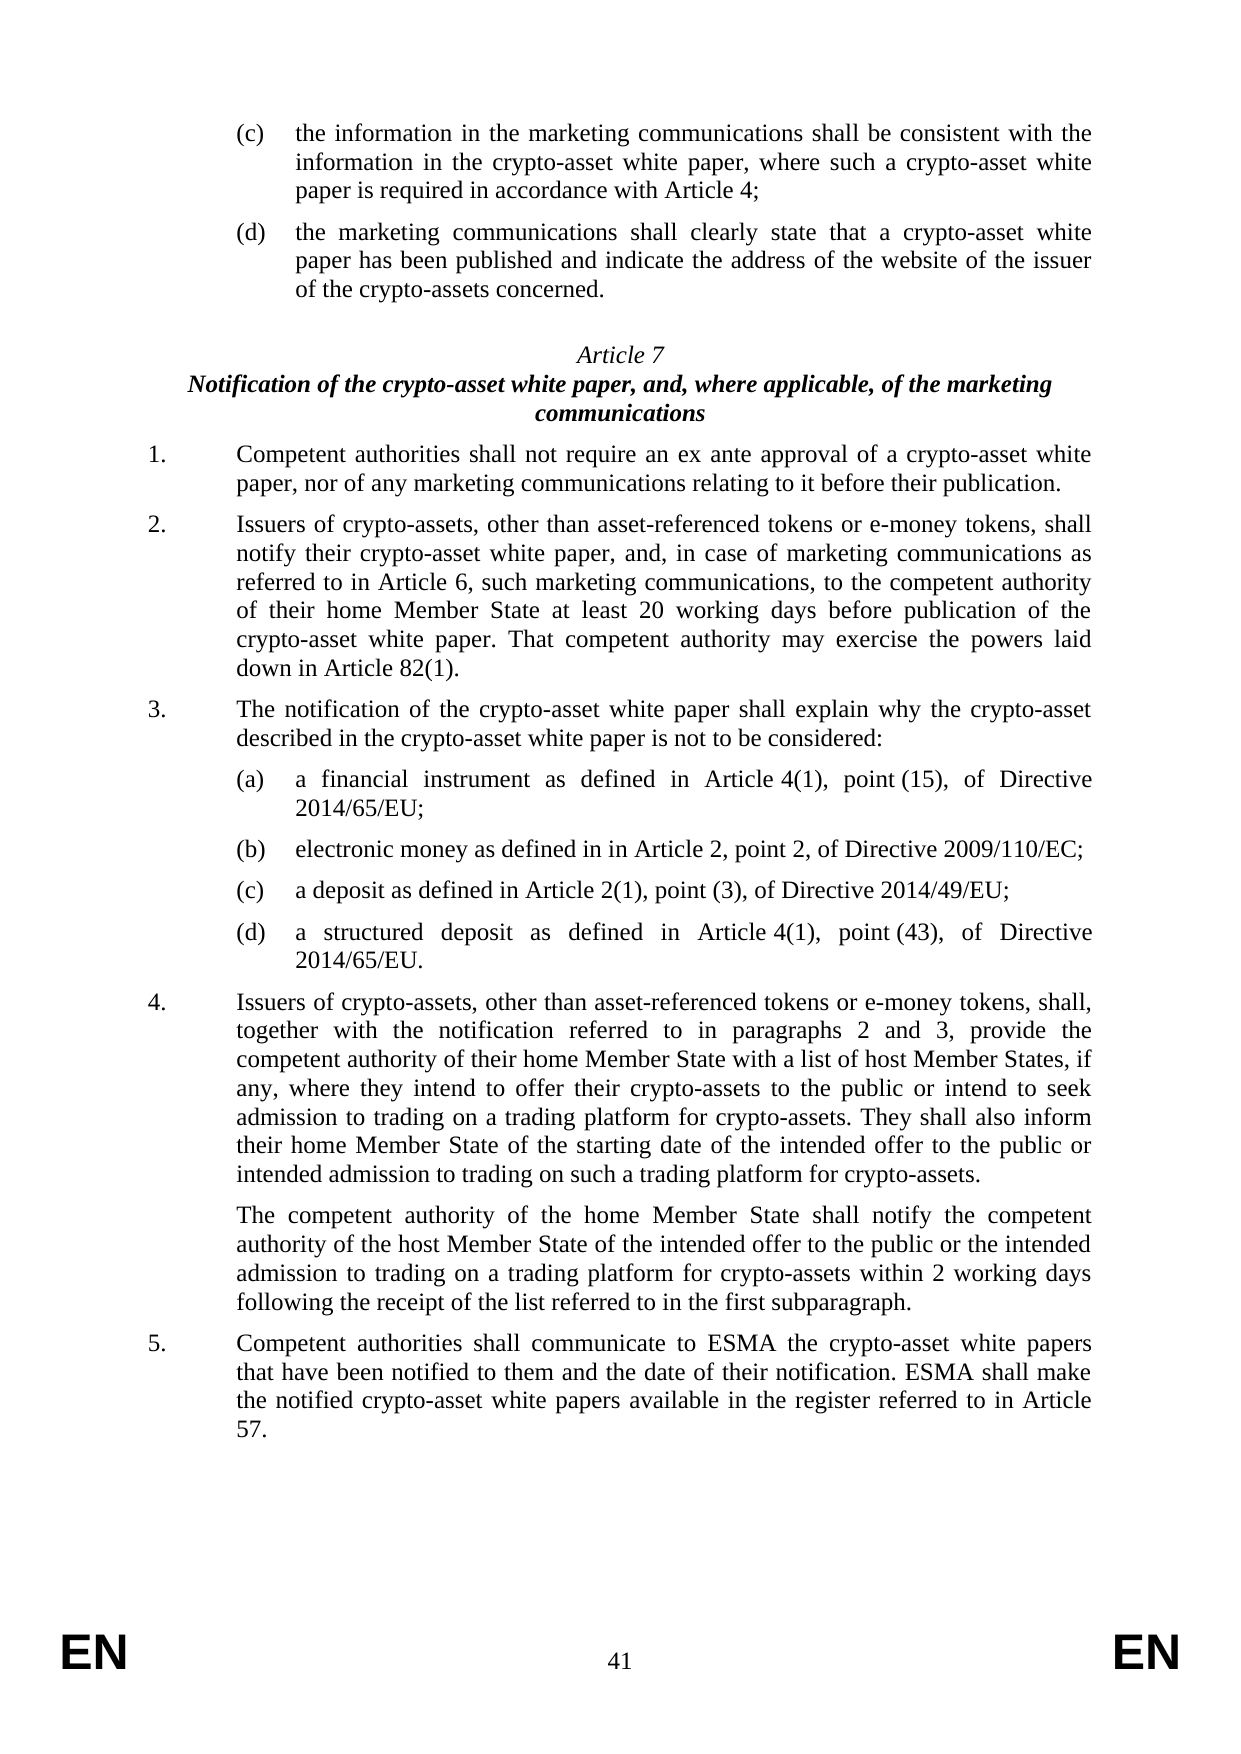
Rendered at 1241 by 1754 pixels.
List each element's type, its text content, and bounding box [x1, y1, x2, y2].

text Article 7 Notification of the crypto-asset white paper, and, where applicable, of the marketing communications [148, 341, 1093, 427]
text The competent authority of the home Member State shall notify the competent authority of the host Member State of the intended offer to the public or the intended admission to trading on a trading platform for crypto-assets within 2 working days following the receipt of the list referred to in the first subparagraph. [236, 1201, 1093, 1316]
text 5. Competent authorities shall communicate to ESMA the crypto-asset white papers that have been notified to them and the date of their notification. ESMA shall make the notified crypto-asset white papers available in the register referred to in Article 57. [148, 1328, 1093, 1443]
text 3. The notification of the crypto-asset white paper shall explain why the crypto-asset described in the crypto-asset white paper is not to be considered: [148, 694, 1093, 752]
text (d) a structured deposit as defined in Article 4(1), point (43), of Directive 2014/65/EU. [236, 917, 1093, 974]
text 2. Issuers of crypto-assets, other than asset-referenced tokens or e-money tokens, shall notify their crypto-asset white paper, and, in case of marketing communications as referred to in Article 6, such marketing communications, to the competent authority of their home Member State at least 20 working days before publication of the crypto-asset white paper. That competent authority may exercise the powers laid down in Article 82(1). [148, 509, 1093, 682]
text 1. Competent authorities shall not require an ex ante approval of a crypto-asset white paper, nor of any marketing communications relating to it before their publication. [148, 439, 1093, 497]
text 4. Issuers of crypto-assets, other than asset-referenced tokens or e-money tokens, shall, together with the notification referred to in paragraphs 2 and 3, provide the competent authority of their home Member State with a list of host Member States, if any, where they intend to offer their crypto-assets to the public or intend to seek admission to trading on a trading platform for crypto-assets. They shall also inform their home Member State of the starting date of the intended offer to the public or intended admission to trading on such a trading platform for crypto-assets. [148, 987, 1093, 1188]
text (b) electronic money as defined in in Article 2, point 2, of Directive 2009/110/EC; [236, 834, 1093, 863]
text (c) the information in the marketing communications shall be consistent with the information in the crypto-asset white paper, where such a crypto-asset white paper is required in accordance with Article 4; [236, 118, 1093, 204]
text (d) the marketing communications shall clearly state that a crypto-asset white paper has been published and indicate the address of the website of the issuer of the crypto-assets concerned. [236, 217, 1093, 303]
text (c) a deposit as defined in Article 2(1), point (3), of Directive 2014/49/EU; [236, 876, 1093, 904]
text (a) a financial instrument as defined in Article 4(1), point (15), of Directive 2014/65/EU; [236, 764, 1093, 822]
